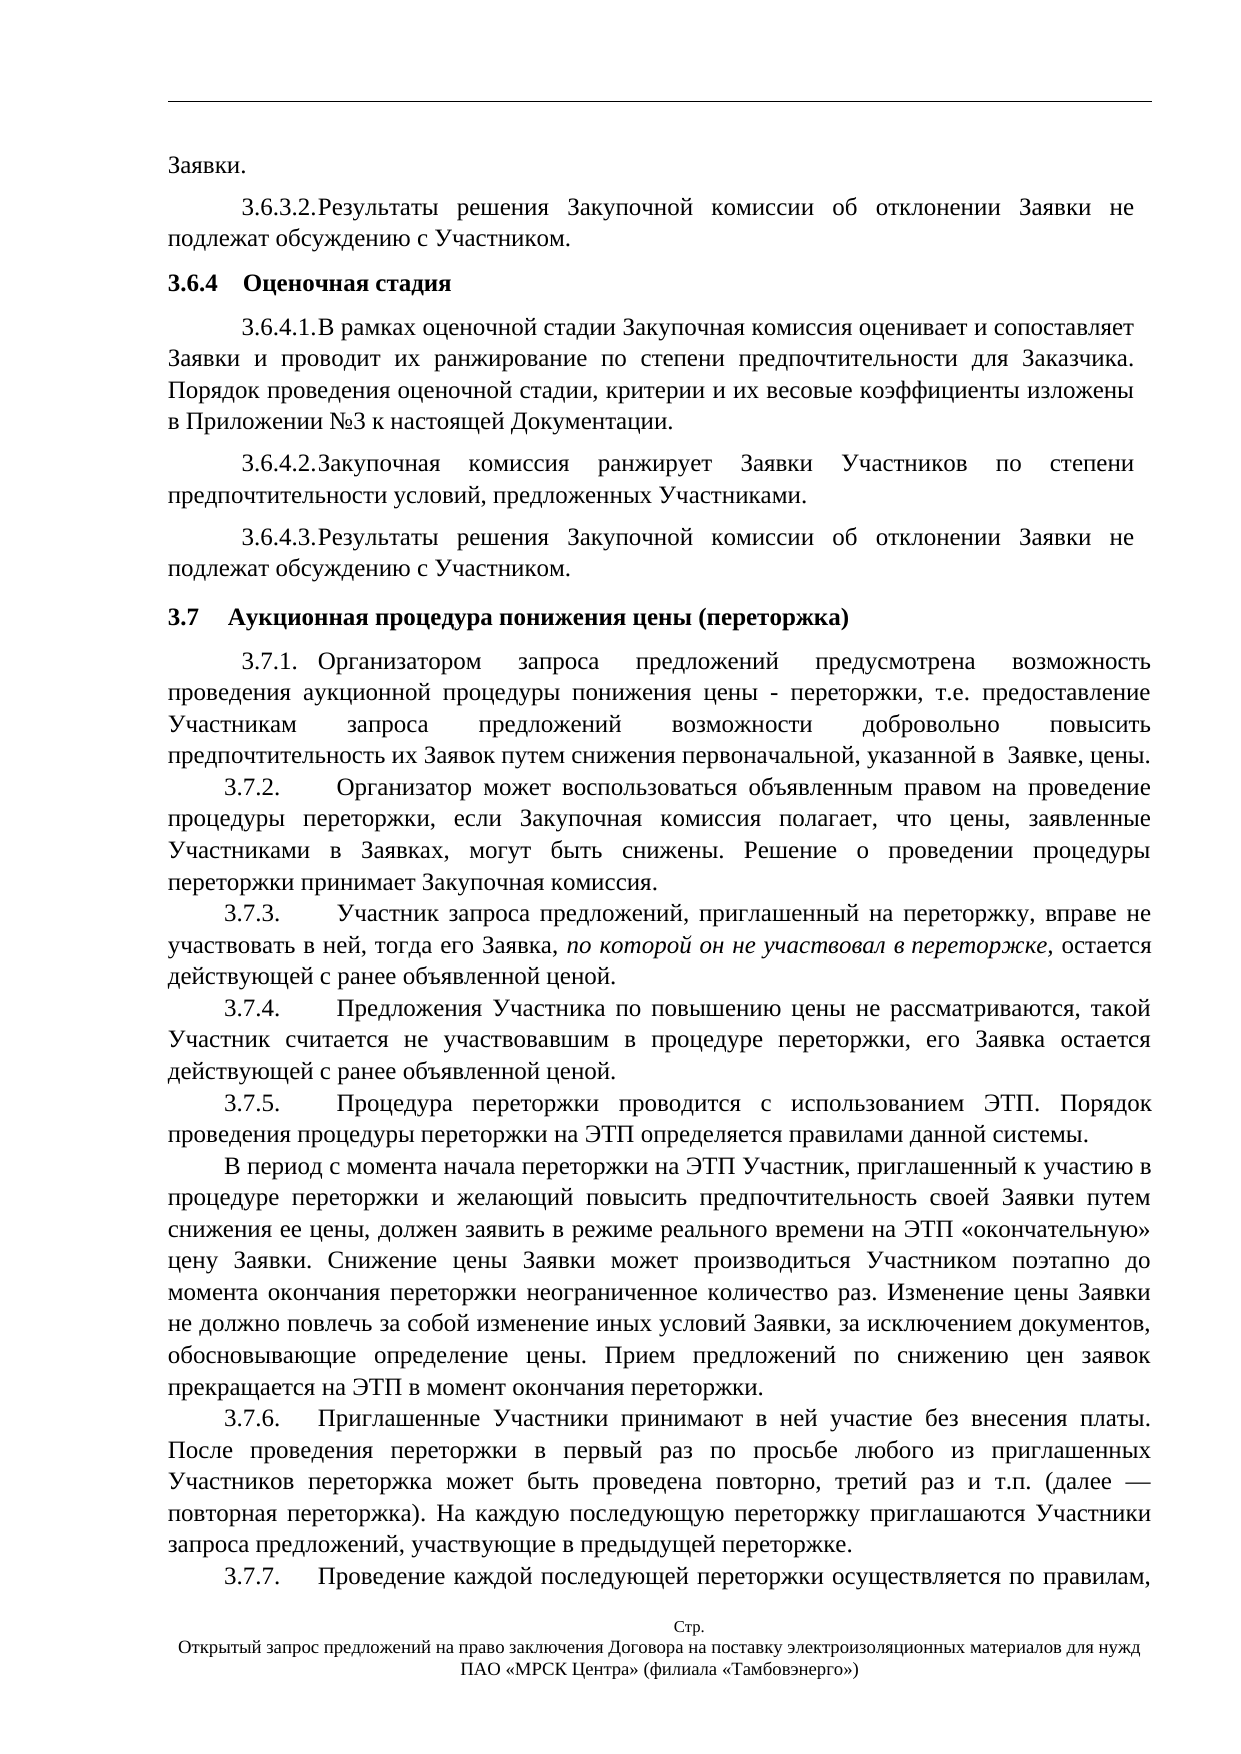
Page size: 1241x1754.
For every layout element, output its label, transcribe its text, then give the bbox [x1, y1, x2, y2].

list Предложения Участника по повышению цены не рассматриваются, такой Участник считается не участвовавшим в процедуре переторжки, его Заявка остается действующей с ранее объявленной ценой. [168, 993, 1152, 1085]
list Процедура переторжки проводится с использованием ЭТП. Порядок проведения процедуры переторжки на ЭТП определяется правилами данной системы. [168, 1088, 1152, 1148]
text В период с момента начала переторжки на ЭТП Участник, приглашенный к участию в процедуре переторжки и желающий повысить предпочтительность своей Заявки путем снижения ее цены, должен заявить в режиме реального времени на ЭТП «окончательную» цену Заявки. Снижение цены Заявки может производиться Участником поэтапно до момента окончания переторжки неограниченное количество раз. Изменение цены Заявки не должно повлечь за собой изменение иных условий Заявки, за исключением документов, обосновывающие определение цены. Прием предложений по снижению цен заявок прекращается на ЭТП в момент окончания переторжки. [168, 1151, 1152, 1400]
list Приглашенные Участники принимают в ней участие без внесения платы. После проведения переторжки в первый раз по просьбе любого из приглашенных Участников переторжка может быть проведена повторно, третий раз и т.п. (далее — повторная переторжка). На каждую последующую переторжку приглашаются Участники запроса предложений, участвующие в предыдущей переторжке. [168, 1403, 1152, 1558]
list В рамках оценочной стадии Закупочная комиссия оценивает и сопоставляет Заявки и проводит их ранжирование по степени предпочтительности для Заказчика. Порядок проведения оценочной стадии, критерии и их весовые коэффициенты изложены в Приложении №3 к настоящей Документации. [168, 312, 1135, 435]
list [168, 150, 1135, 179]
subtitle Аукционная процедура понижения цены (переторжка) [168, 602, 1152, 630]
list Участник запроса предложений, приглашенный на переторжку, вправе не участвовать в ней, тогда его Заявка, по которой он не участвовал в переторжке, остается действующей с ранее объявленной ценой. [168, 898, 1152, 990]
list Закупочная комиссия ранжирует Заявки Участников по степени предпочтительности условий, предложенных Участниками. [168, 448, 1135, 509]
list Организатор может воспользоваться объявленным правом на проведение процедуры переторжки, если Закупочная комиссия полагает, что цены, заявленные Участниками в Заявках, могут быть снижены. Решение о проведении процедуры переторжки принимает Закупочная комиссия. [168, 772, 1152, 895]
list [168, 1561, 1152, 1590]
list Результаты решения Закупочной комиссии об отклонении Заявки не подлежат обсуждению с Участником. [168, 522, 1135, 582]
list Результаты решения Закупочной комиссии об отклонении Заявки не подлежат обсуждению с Участником. [168, 192, 1135, 252]
list Организатором запроса предложений предусмотрена возможность проведения аукционной процедуры понижения цены - переторжки, т.е. предоставление Участникам запроса предложений возможности добровольно повысить предпочтительность их Заявок путем снижения первоначальной, указанной в Заявке, цены. [168, 646, 1152, 769]
subtitle Оценочная стадия [168, 268, 1152, 296]
